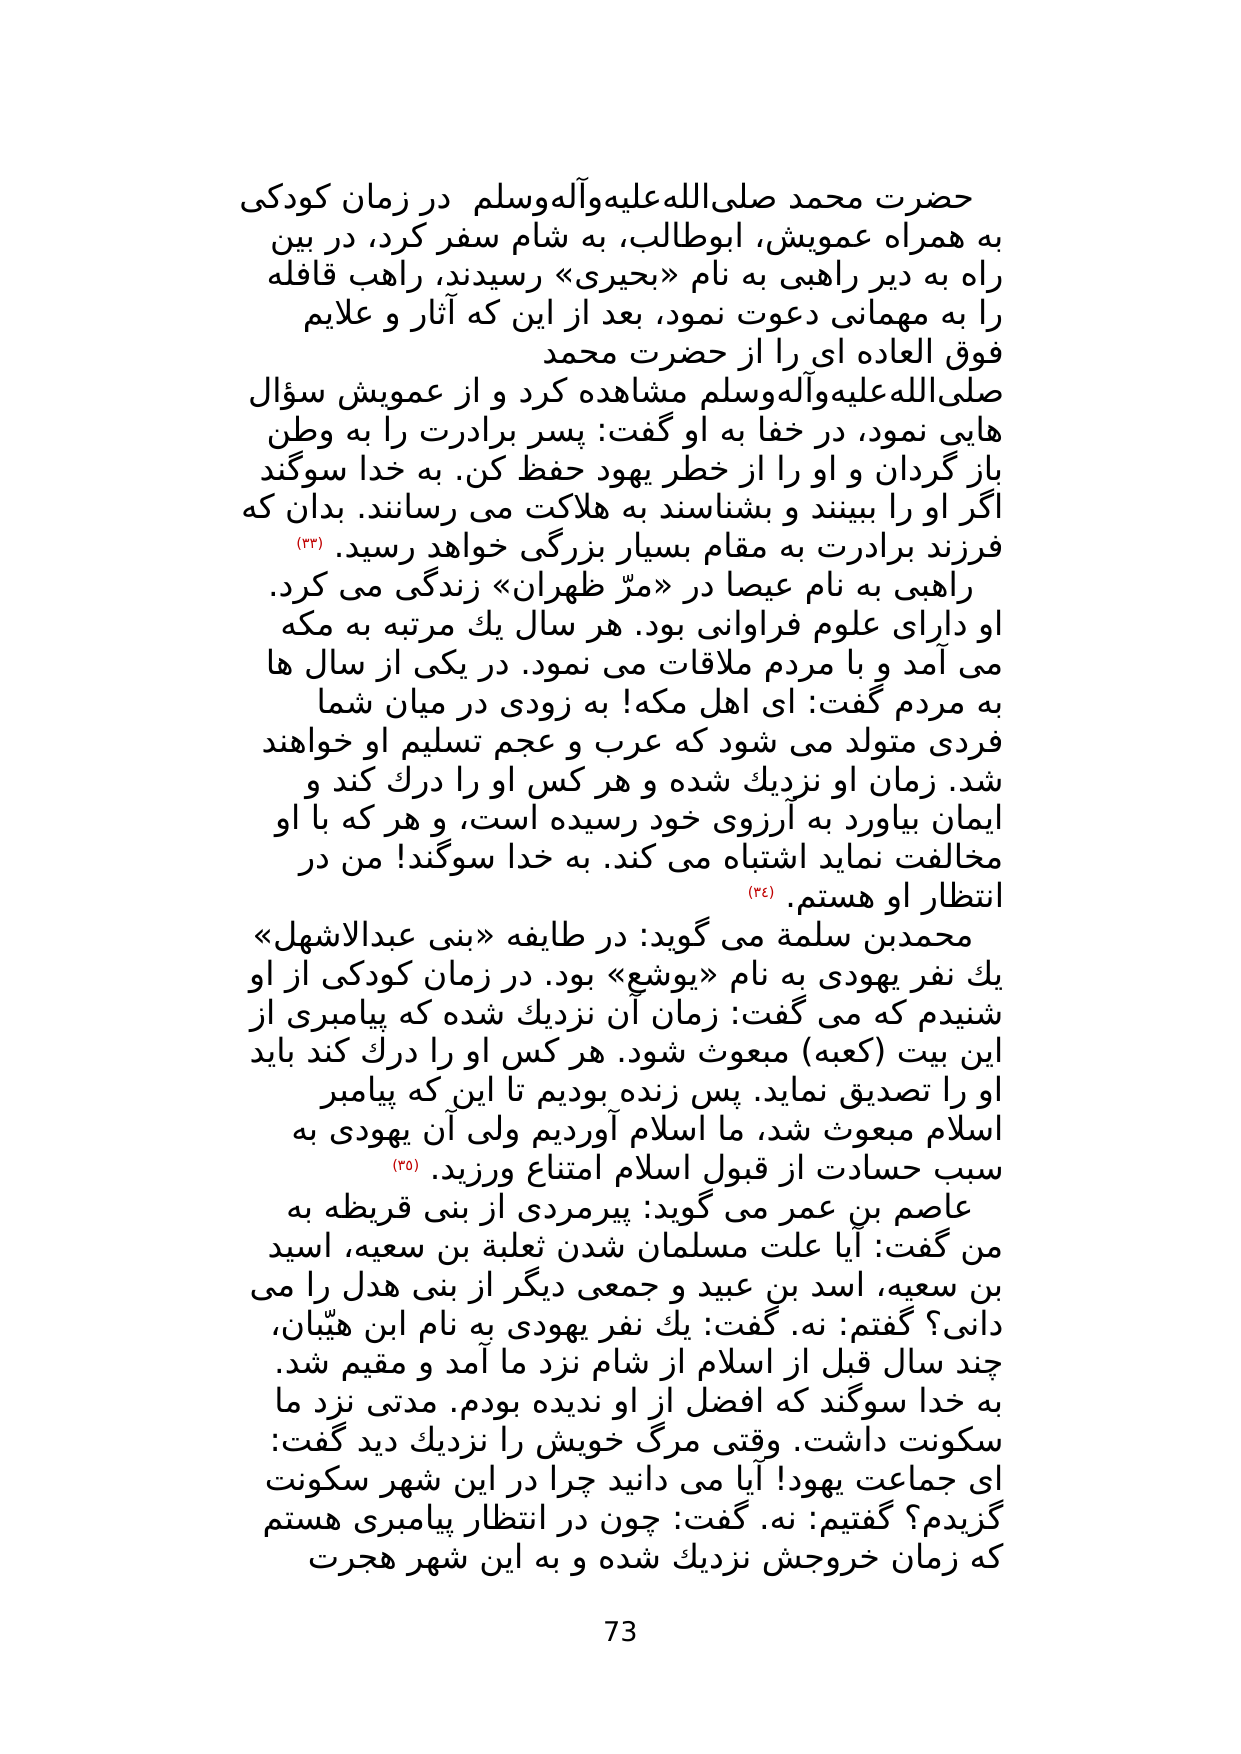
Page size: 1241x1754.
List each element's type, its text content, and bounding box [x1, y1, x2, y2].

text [236, 1187, 1004, 1576]
text محمدبن سلمة مى گويد: در طايفه «بنى عبدالاشهل» يك نفر يهودى به نام «يوشع» بود. در زمان كودكى از او شنيدم كه مى گفت: زمان آن نزديك شده كه پيامبرى از اين بيت (كعبه) مبعوث شود. هر كس او را درك كند بايد او را تصديق نمايد. پس زنده بوديم تا اين كه پيامبر اسلام مبعوث شد، ما اسلام آورديم ولى آن يهودى به سبب حسادت از قبول اسلام امتناع ورزيد. (٣٥) [236, 915, 1004, 1187]
text حضرت محمد صلى‌الله‌عليه‌وآله‌وسلم در زمان كودكى به همراه عمويش، ابوطالب، به شام سفر كرد، در بين راه به دير راهبى به نام «بحيرى» رسيدند، راهب قافله را به مهمانى دعوت نمود، بعد از اين كه آثار و علايم فوق العاده اى را از حضرت محمد صلى‌الله‌عليه‌وآله‌وسلم مشاهده كرد و از عمويش سؤال هايى نمود، در خفا به او گفت: پسر برادرت را به وطن باز گردان و او را از خطر يهود حفظ كن. به خدا سوگند اگر او را ببينند و بشناسند به هلاكت مى رسانند. بدان كه فرزند برادرت به مقام بسيار بزرگى خواهد رسيد. (٣٣) [236, 177, 1004, 566]
text راهبى به نام عيصا در «مرّ ظهران» زندگى مى كرد. او داراى علوم فراوانى بود. هر سال يك مرتبه به مكه مى آمد و با مردم ملاقات مى نمود. در يكى از سال ها به مردم گفت: اى اهل مكه! به زودى در ميان شما فردى متولد مى شود كه عرب و عجم تسليم او خواهند شد. زمان او نزديك شده و هر كس او را درك كند و ايمان بياورد به آرزوى خود رسيده است، و هر كه با او مخالفت نمايد اشتباه مى كند. به خدا سوگند! من در انتظار او هستم. (٣٤) [236, 566, 1004, 915]
